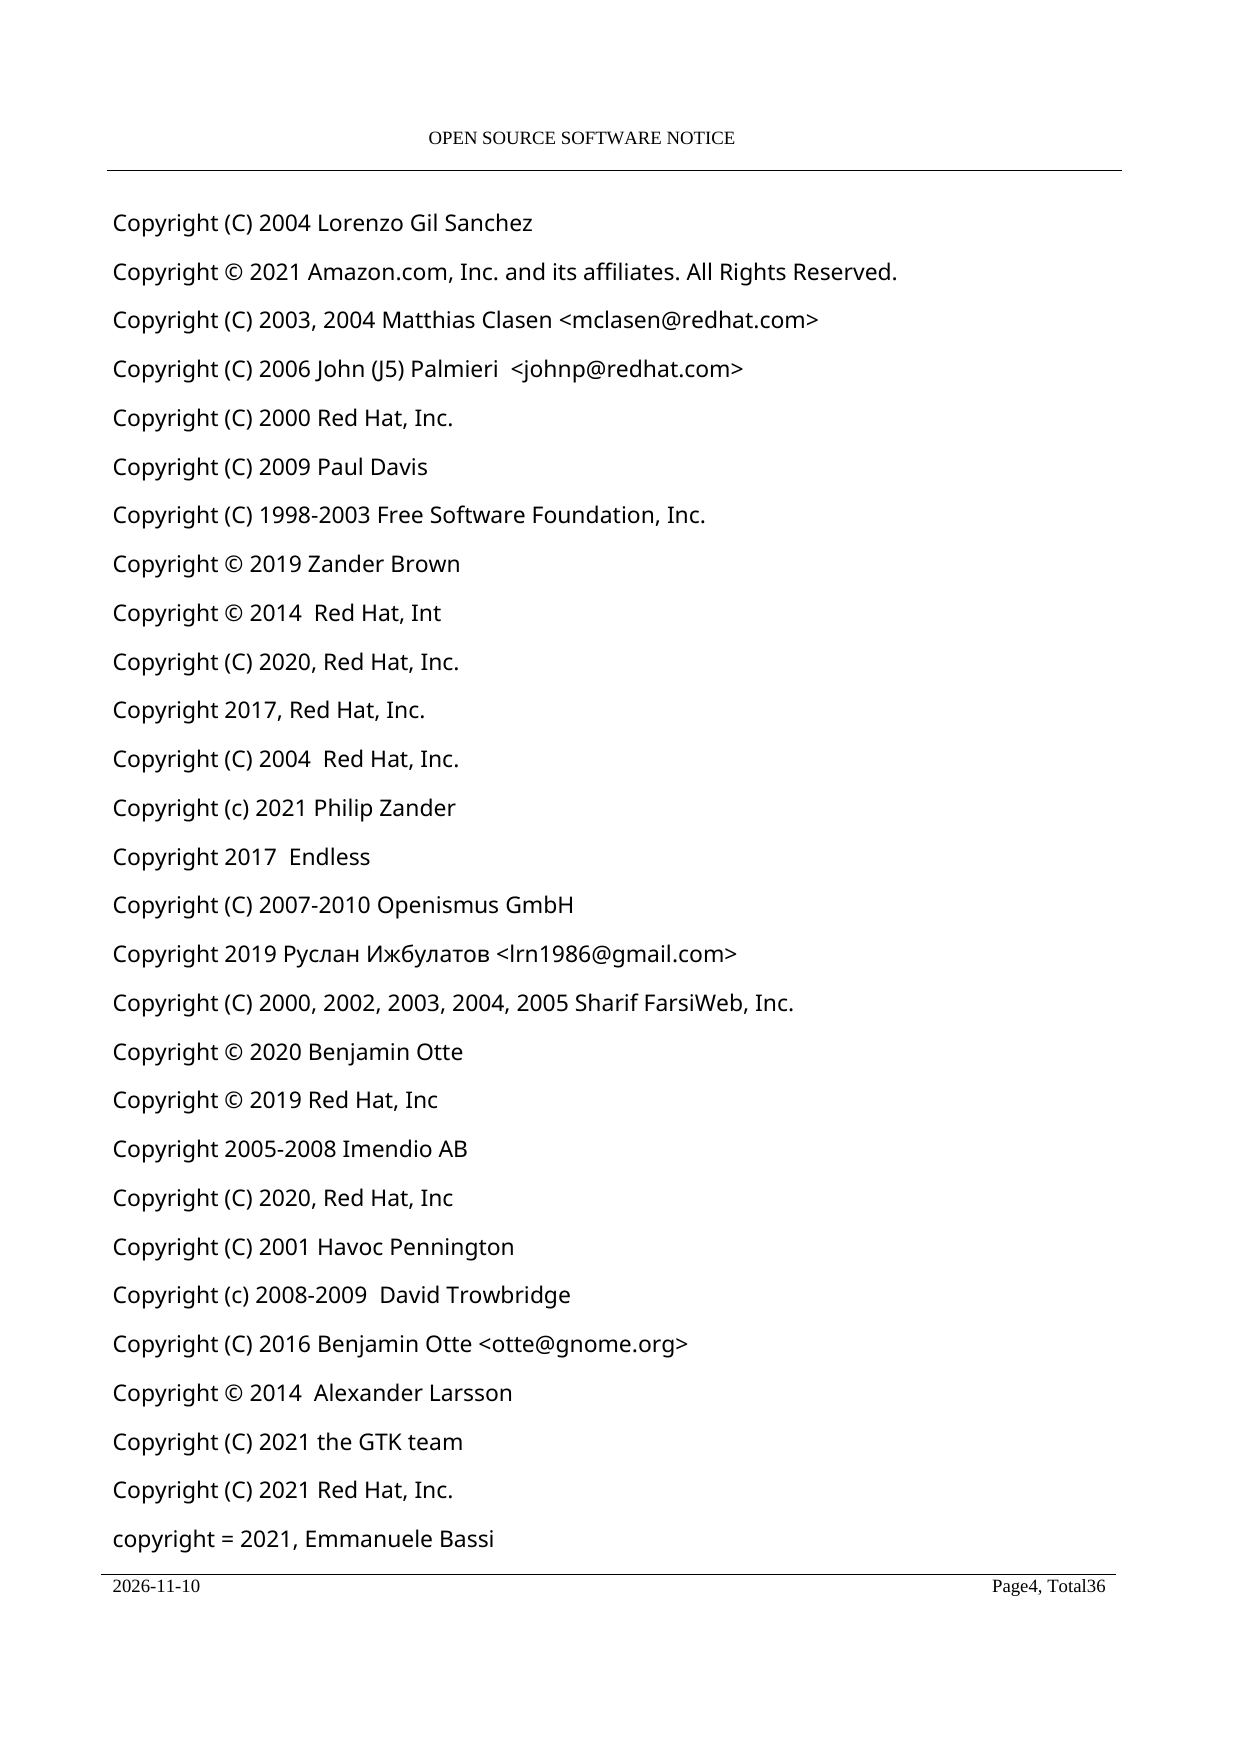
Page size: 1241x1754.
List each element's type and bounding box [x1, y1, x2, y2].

text [112, 206, 1128, 1555]
